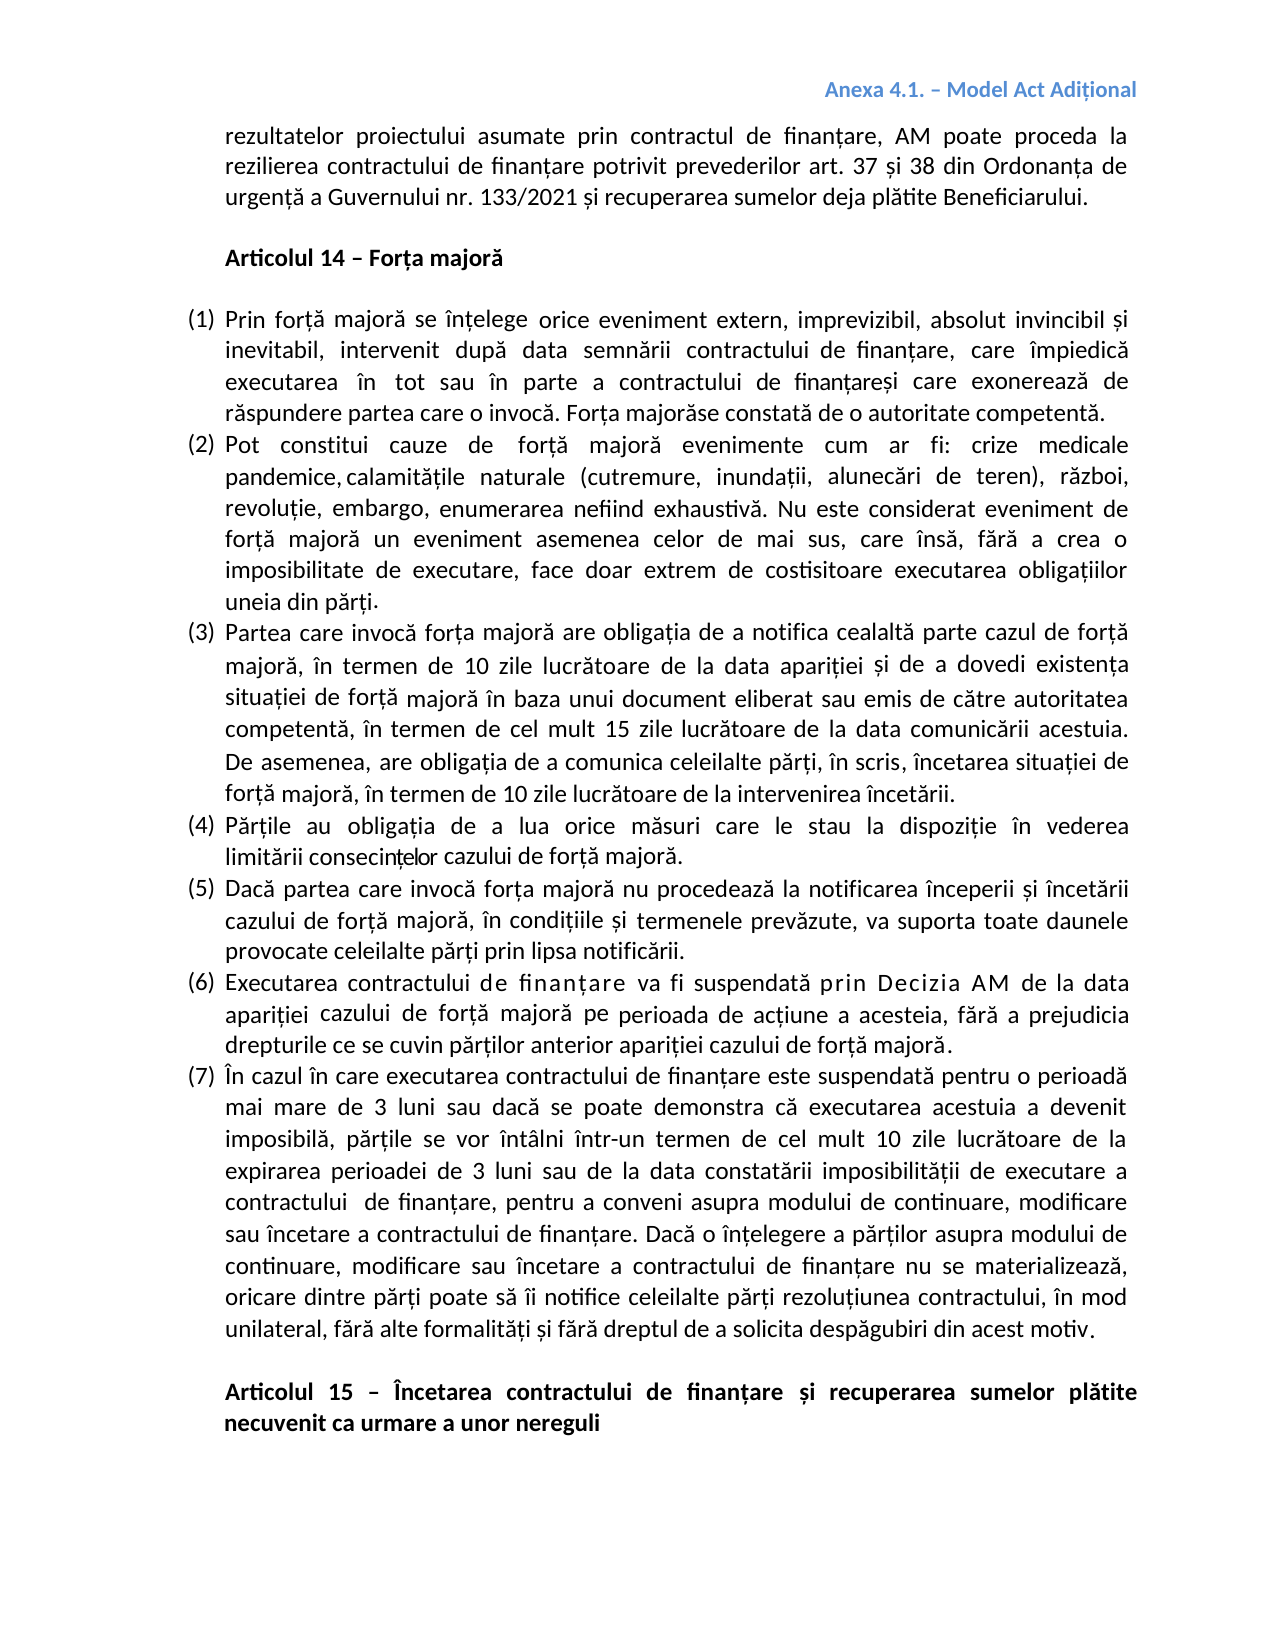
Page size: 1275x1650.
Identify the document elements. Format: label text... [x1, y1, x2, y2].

list În cazul în care executarea contractului de finanțare este suspendată pentru o perioadă mai mare de 3 luni sau dacă se poate demonstra că executarea acestuia a devenit imposibilă, părțile se vor întâlni într-un termen de cel mult 10 zile lucrătoare de la expirarea perioadei de 3 luni sau de la data constatării imposibilității de executare a contractului de finanțare, pentru a conveni asupra modului de continuare, modificare sau încetare a contractului de finanțare. Dacă o înțelegere a părților asupra modului de continuare, modificare sau încetare a contractului de finanțare nu se materializează, oricare dintre părți poate să îi notifice celeilalte părți rezoluțiunea contractului, în mod unilateral, fără alte formalități și fără dreptul de a solicita despăgubiri din acest motiv. [187, 1060, 1129, 1345]
list Partea care invocă forța majoră are obligația de a notifica cealaltă parte cazul de forță majoră, în termen de 10 zile lucrătoare de la data apariției și de a dovedi existența situației de forță majoră în baza unui document eliberat sau emis de către autoritatea competentă, în termen de cel mult 15 zile lucrătoare de la data comunicării acestuia. De asemenea, are obligația de a comunica celeilalte părți, în scris, încetarea situației de forță majoră, în termen de 10 zile lucrătoare de la intervenirea încetării. [187, 616, 1129, 809]
list Executarea contractului de finanțare va fi suspendată prin Decizia AM de la data apariției cazului de forță majoră pe perioada de acțiune a acesteia, fără a prejudicia drepturile ce se cuvin părților anterior apariției cazului de forță majoră. [187, 966, 1129, 1060]
list Dacă partea care invocă forța majoră nu procedează la notificarea începerii și încetării cazului de forță majoră, în condițiile și termenele prevăzute, va suporta toate daunele provocate celeilalte părți prin lipsa notificării. [187, 872, 1129, 966]
text Articolul 14 – Forța majoră [150, 242, 1137, 272]
text Articolul 15 – Încetarea contractului de finanțare și recuperarea sumelor plătite necuvenit ca urmare a unor nereguli [224, 1375, 1137, 1437]
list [187, 120, 1129, 211]
list Părțile au obligația de a lua orice măsuri care le stau la dispoziție în vederea limitării consecințelor cazului de forță majoră. [187, 809, 1129, 872]
list Prin forță majoră se înțelege orice eveniment extern, imprevizibil, absolut invincibil și inevitabil, intervenit după data semnării contractului de finanțare, care împiedică executarea în tot sau în parte a contractului de finanțareși care exonerează de răspundere partea care o invocă. Forța majorăse constată de o autoritate competentă. [187, 303, 1129, 428]
list Pot constitui cauze de forță majoră evenimente cum ar fi: crize medicale pandemice,calamitățile naturale (cutremure, inundații, alunecări de teren), război, revoluție, embargo, enumerarea nefiind exhaustivă. Nu este considerat eveniment de forță majoră un eveniment asemenea celor de mai sus, care însă, fără a crea o imposibilitate de executare, face doar extrem de costisitoare executarea obligațiilor uneia din părți. [187, 428, 1129, 616]
